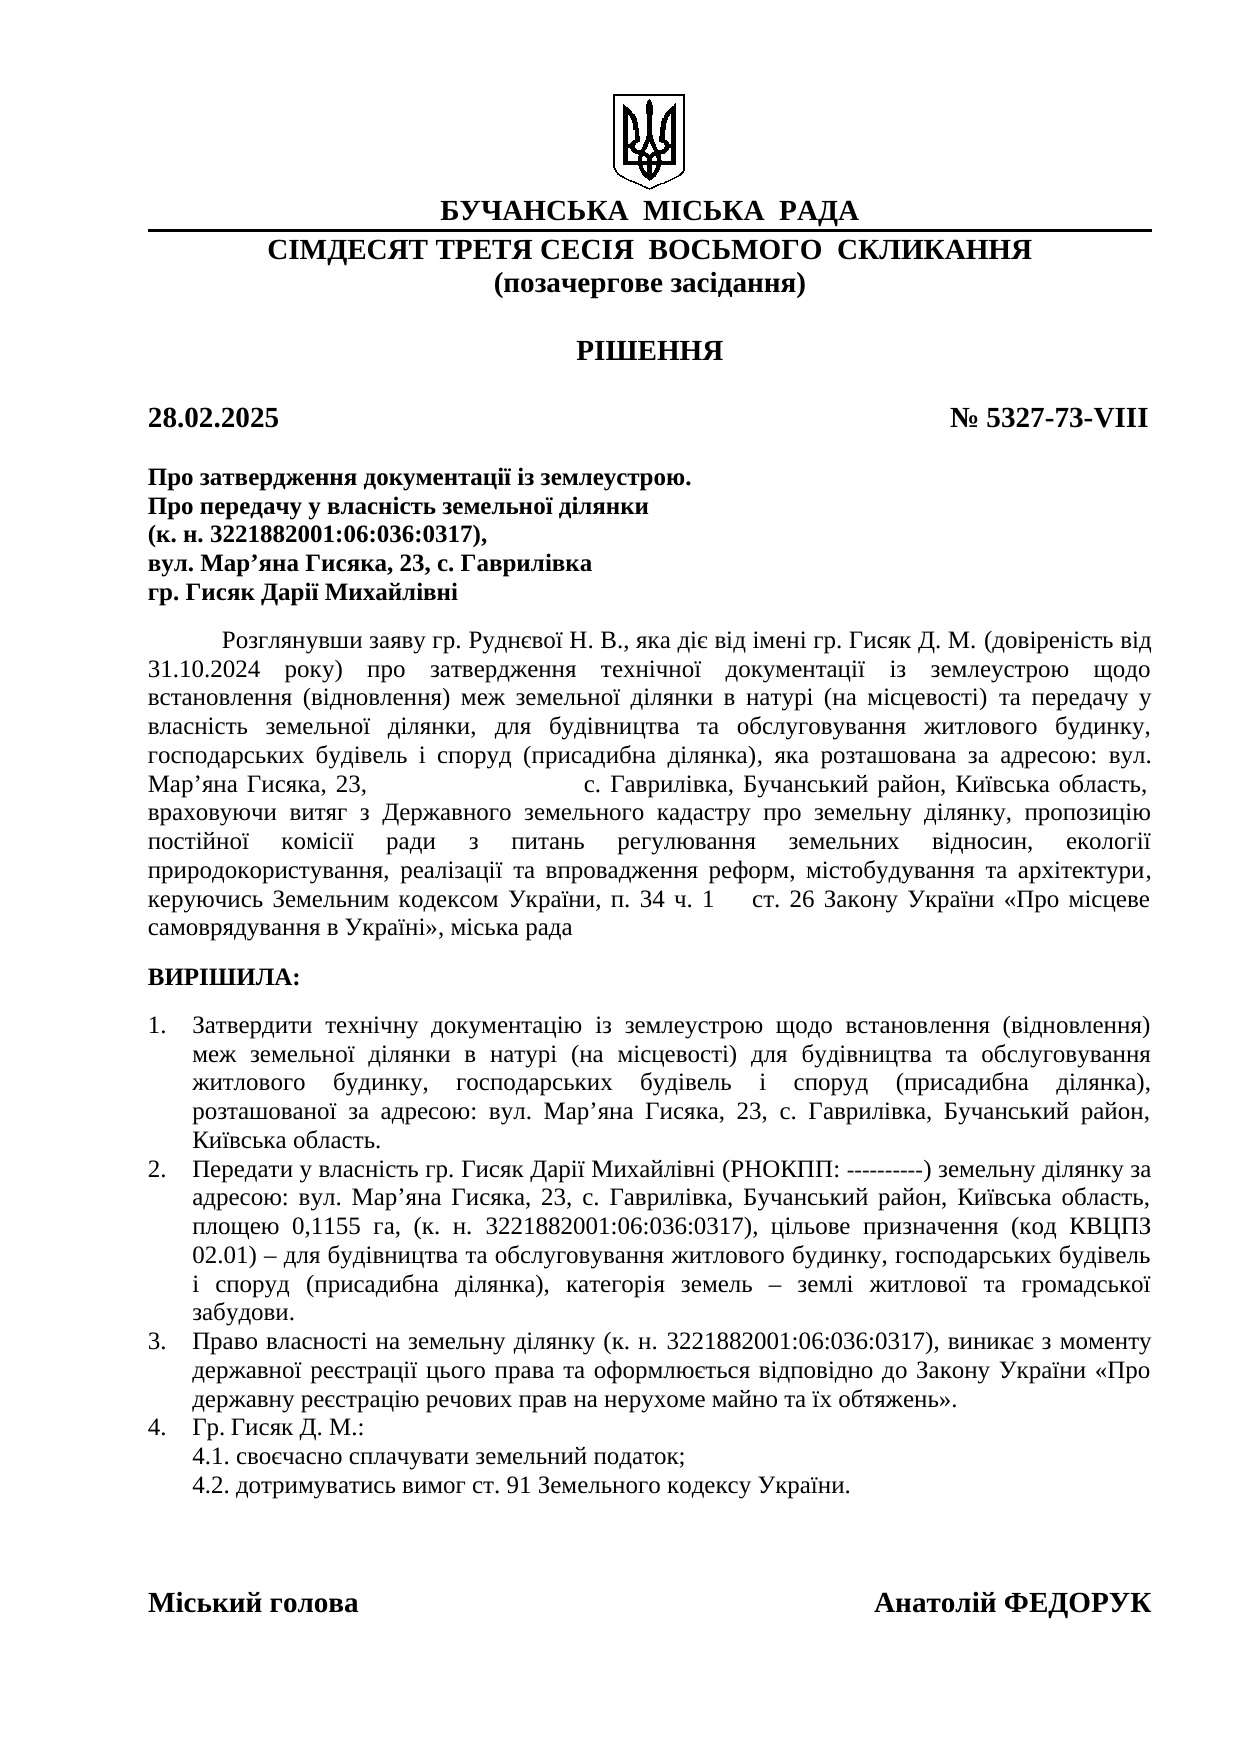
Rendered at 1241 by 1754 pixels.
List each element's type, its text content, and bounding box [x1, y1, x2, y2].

text СІМДЕСЯТ ТРЕТЯ СЕСІЯ ВОСЬМОГО СКЛИКАННЯ [148, 232, 1152, 266]
text Про передачу у власність земельної ділянки [148, 491, 1152, 519]
text 4.1. своєчасно сплачувати земельний податок; [192, 1441, 1152, 1470]
text 28.02.2025 № 5327-73-VІІІ [148, 400, 1152, 433]
text 4.2. дотримуватись вимог ст. 91 Земельного кодексу України. [192, 1470, 1152, 1499]
text (позачергове засідання) [148, 266, 1152, 299]
text Розглянувши заяву гр. Руднєвої Н. В., яка діє від імені гр. Гисяк Д. М. (довіреність від 31.10.2024 року) про затвердження технічної документації із землеустрою щодо встановлення (відновлення) меж земельної ділянки в натурі (на місцевості) та передачу у власність земельної ділянки, для будівництва та обслуговування житлового будинку, господарських будівель і споруд (присадибна ділянка), яка розташована за адресою: вул. Мар’яна Гисяка, 23, с. Гаврилівка, Бучанський район, Київська область, враховуючи витяг з Державного земельного кадастру про земельну ділянку, пропозицію постійної комісії ради з питань регулювання земельних відносин, екології природокористування, реалізації та впровадження реформ, містобудування та архітектури, керуючись Земельним кодексом України, п. 34 ч. 1 ст. 26 Закону України «Про місцеве самоврядування в Україні», міська рада [148, 625, 1152, 941]
text Міський голова Анатолій ФЕДОРУК [148, 1585, 1152, 1618]
text Про затвердження документації із землеустрою. [148, 462, 1152, 491]
text вул. Мар’яна Гисяка, 23, с. Гаврилівка [148, 548, 1152, 577]
text (к. н. 3221882001:06:036:0317), [148, 519, 1152, 548]
list Право власності на земельну ділянку (к. н. 3221882001:06:036:0317), виникає з моменту державної реєстрації цього права та оформлюється відповідно до Закону України «Про державну реєстрацію речових прав на нерухоме майно та їх обтяжень». [148, 1326, 1152, 1412]
text БУЧАНСЬКА МІСЬКА РАДА [148, 193, 1152, 229]
text гр. Гисяк Дарії Михайлівні [148, 577, 1152, 606]
list Передати у власність гр. Гисяк Дарії Михайлівні (РНОКПП: ----------) земельну ділянку за адресою: вул. Мар’яна Гисяка, 23, с. Гаврилівка, Бучанський район, Київська область, площею 0,1155 га, (к. н. 3221882001:06:036:0317), цільове призначення (код КВЦПЗ 02.01) – для будівництва та обслуговування житлового будинку, господарських будівель і споруд (присадибна ділянка), категорія земель – землі житлової та громадської забудови. [148, 1154, 1152, 1326]
text РІШЕННЯ [148, 333, 1152, 366]
text 4. Гр. Гисяк Д. М.: [148, 1412, 1152, 1441]
list Затвердити технічну документацію із землеустрою щодо встановлення (відновлення) меж земельної ділянки в натурі (на місцевості) для будівництва та обслуговування житлового будинку, господарських будівель і споруд (присадибна ділянка), розташованої за адресою: вул. Мар’яна Гисяка, 23, с. Гаврилівка, Бучанський район, Київська область. [148, 1010, 1152, 1154]
text ВИРІШИЛА: [148, 962, 1152, 991]
